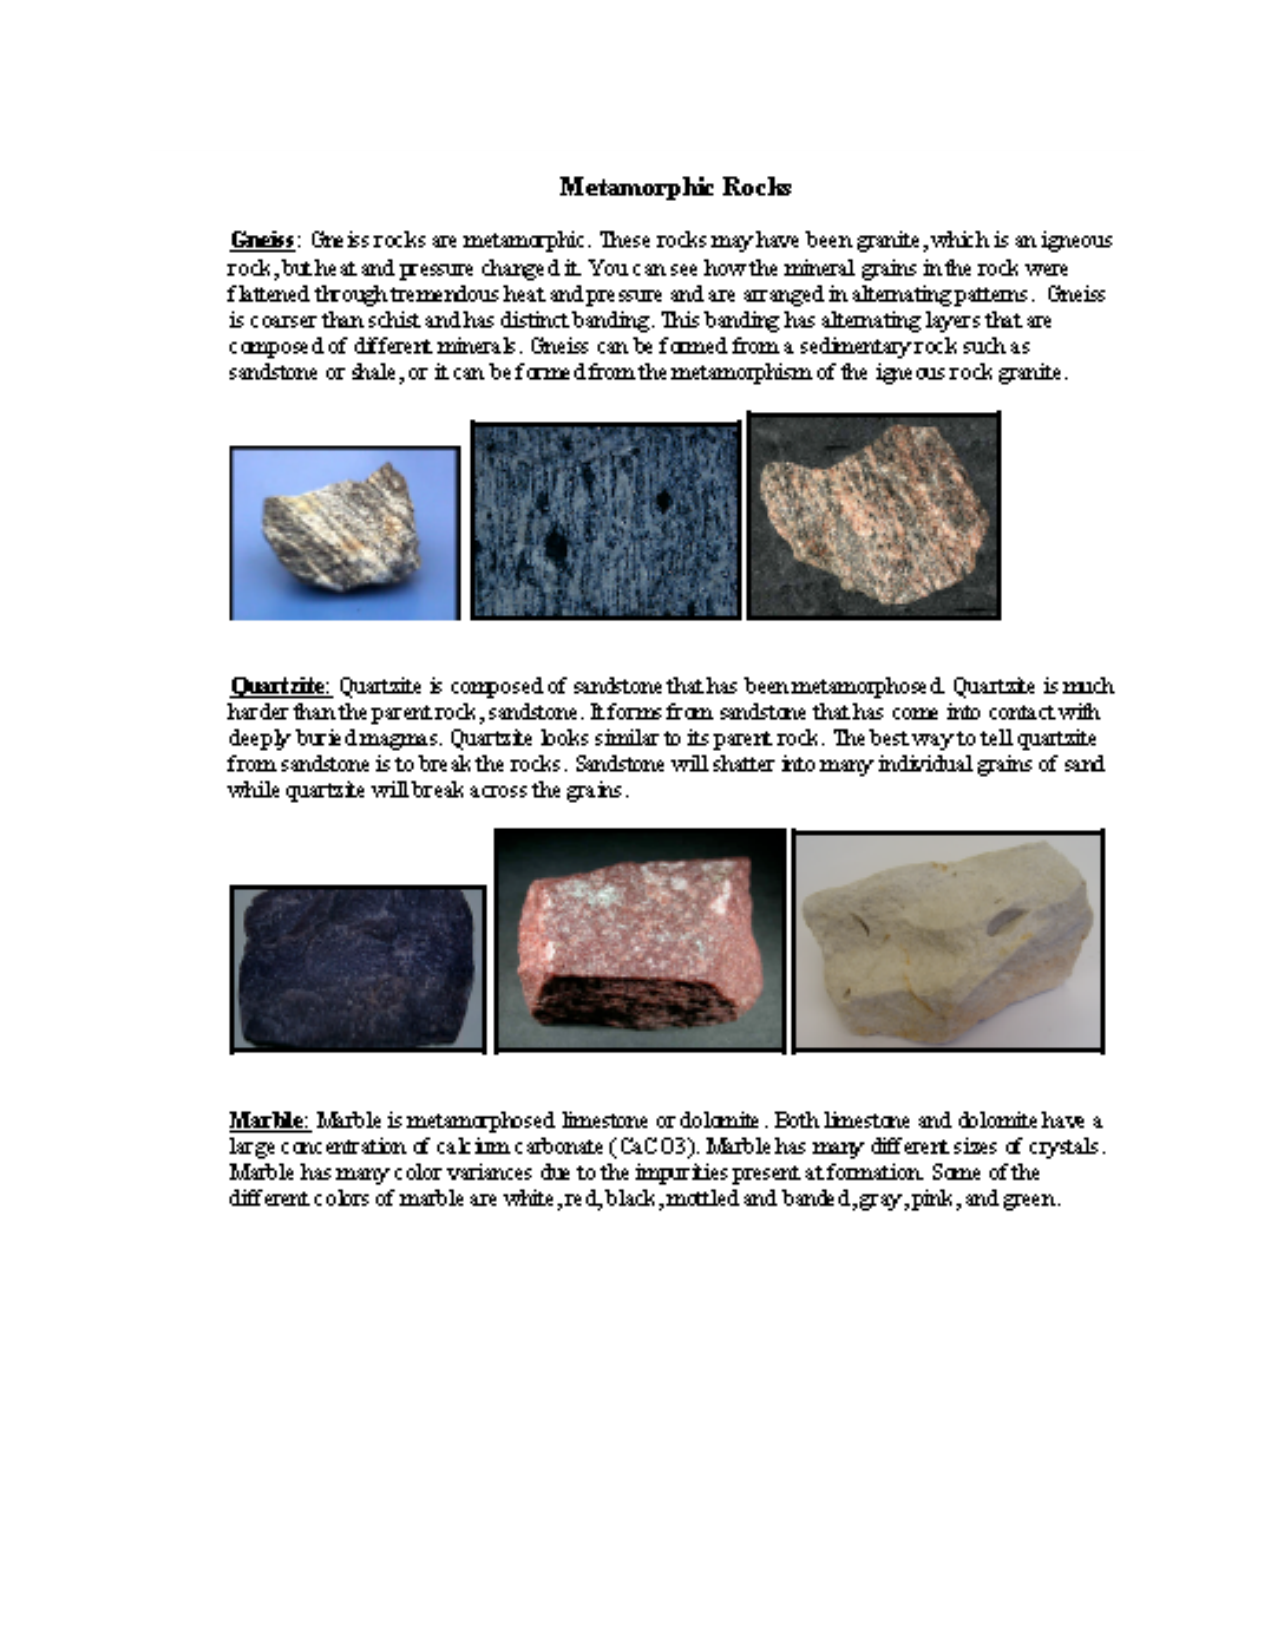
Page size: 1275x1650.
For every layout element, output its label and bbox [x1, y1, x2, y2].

picture [150, 150, 1146, 1268]
